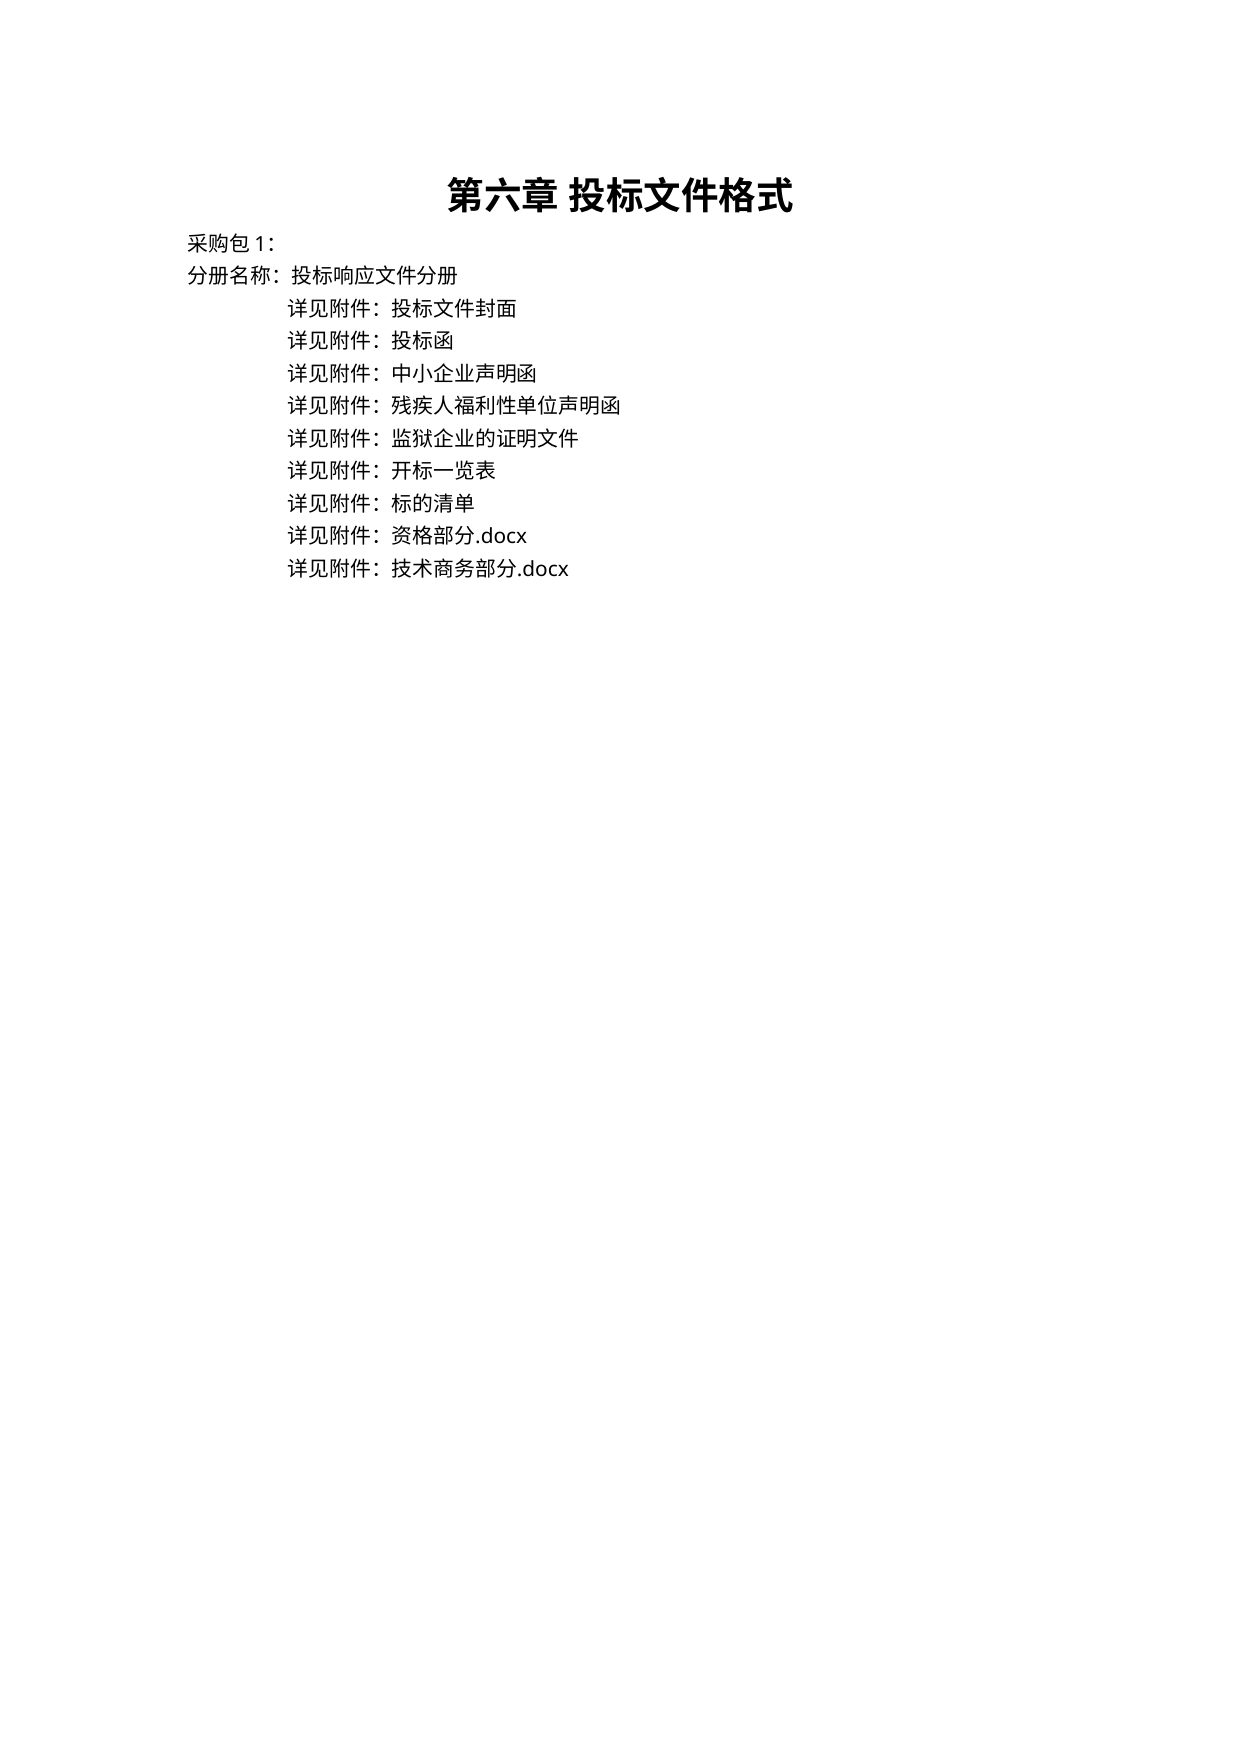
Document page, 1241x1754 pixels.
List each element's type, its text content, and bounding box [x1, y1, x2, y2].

text 详见附件：标的清单 [187, 487, 1053, 519]
text 详见附件：资格部分.docx [187, 519, 1053, 552]
text 详见附件：监狱企业的证明文件 [187, 422, 1053, 454]
text 分册名称：投标响应文件分册 [187, 259, 1053, 292]
text 详见附件：中小企业声明函 [187, 357, 1053, 389]
text 详见附件：投标函 [187, 324, 1053, 357]
text 详见附件：开标一览表 [187, 454, 1053, 487]
text 采购包1： [187, 227, 1053, 259]
text 详见附件：技术商务部分.docx [187, 552, 1053, 584]
text 第六章 投标文件格式 [187, 162, 1053, 227]
text 详见附件：投标文件封面 [187, 292, 1053, 324]
text 详见附件：残疾人福利性单位声明函 [187, 389, 1053, 422]
